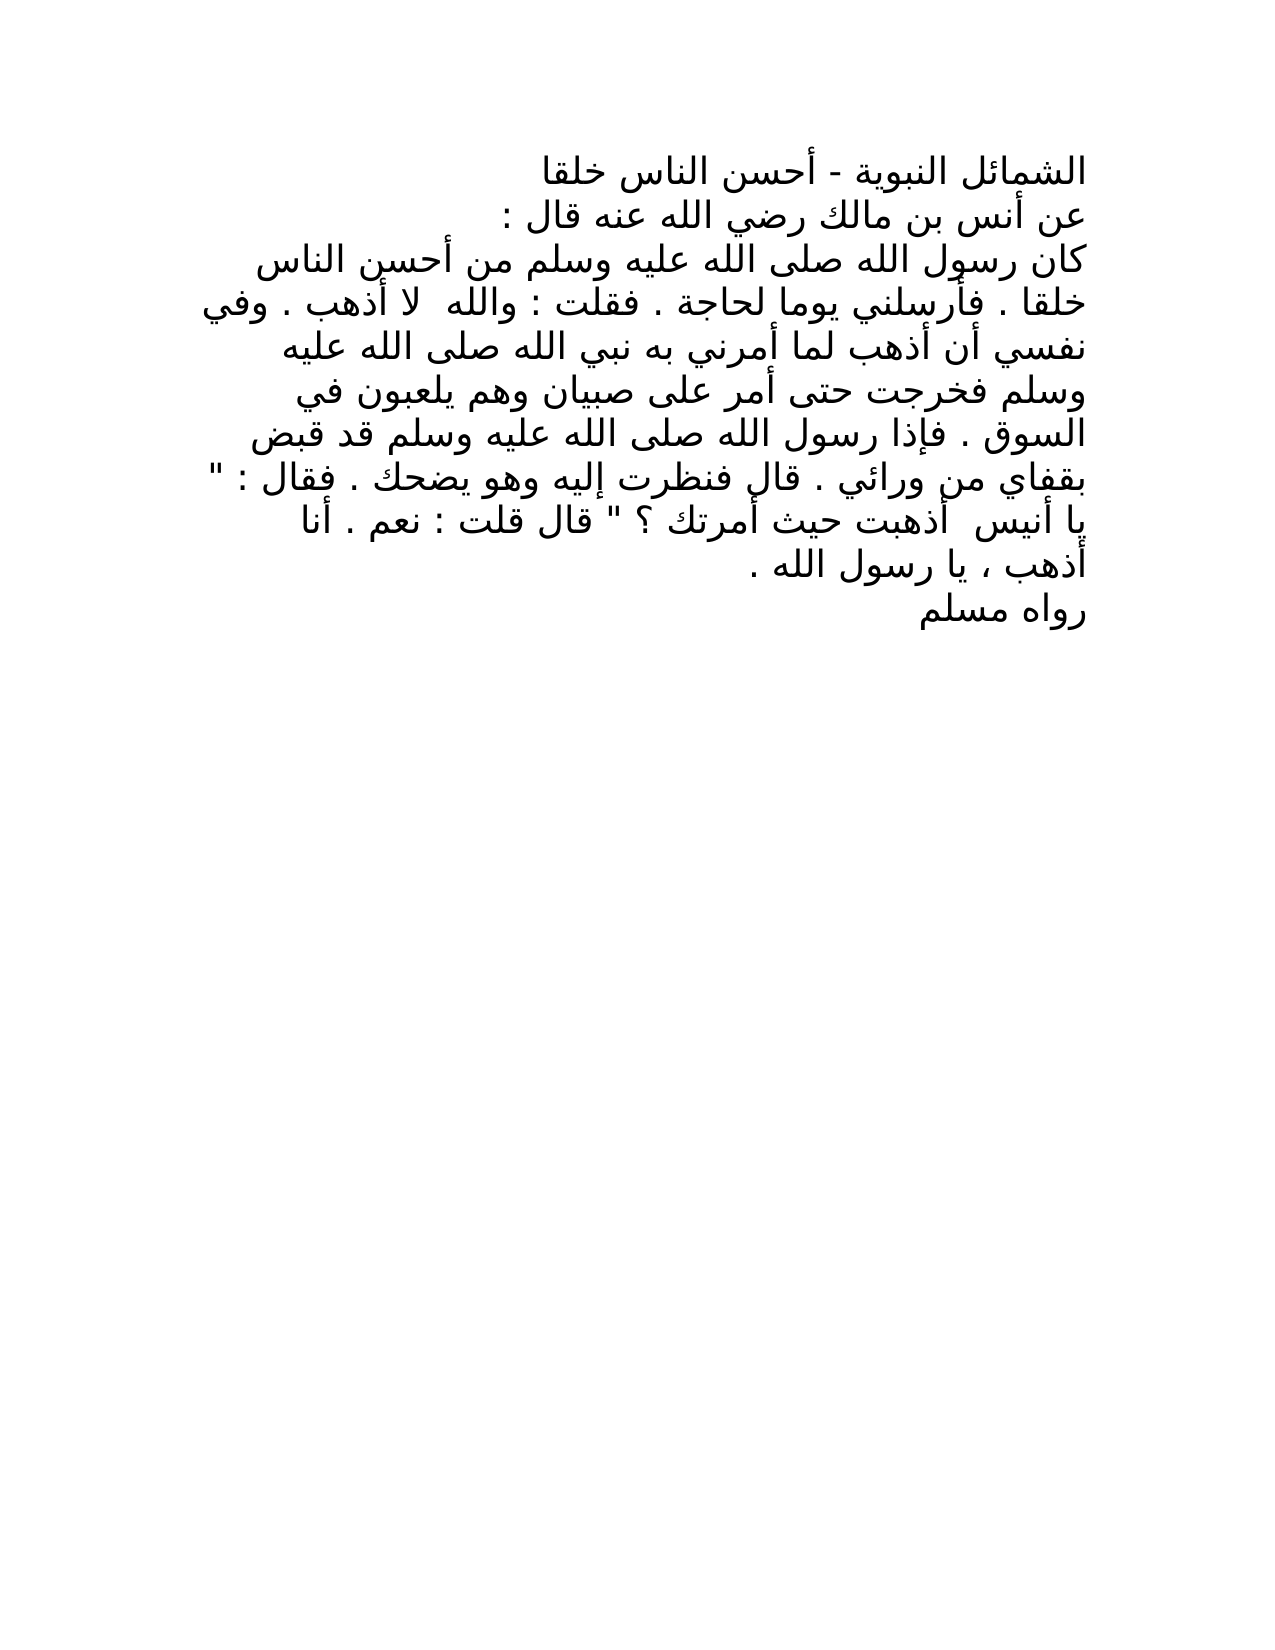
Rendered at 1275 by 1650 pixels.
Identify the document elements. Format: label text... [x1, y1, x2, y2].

text كان رسول الله صلى الله عليه وسلم من أحسن الناس خلقا . فأرسلني يوما لحاجة . فقلت : والله لا أذهب . وفي نفسي أن أذهب لما أمرني به نبي الله صلى الله عليه وسلم فخرجت حتى أمر على صبيان وهم يلعبون في السوق . فإذا رسول الله صلى الله عليه وسلم قد قبض بقفاي من ورائي . قال فنظرت إليه وهو يضحك . فقال : " يا أنيس أذهبت حيث أمرتك ؟ " قال قلت : نعم . أنا أذهب ، يا رسول الله . [187, 237, 1087, 586]
text الشمائل النبوية - أحسن الناس خلقا [187, 150, 1087, 194]
text عن أنس بن مالك رضي الله عنه قال : [187, 194, 1087, 237]
text رواه مسلم [187, 586, 1087, 630]
